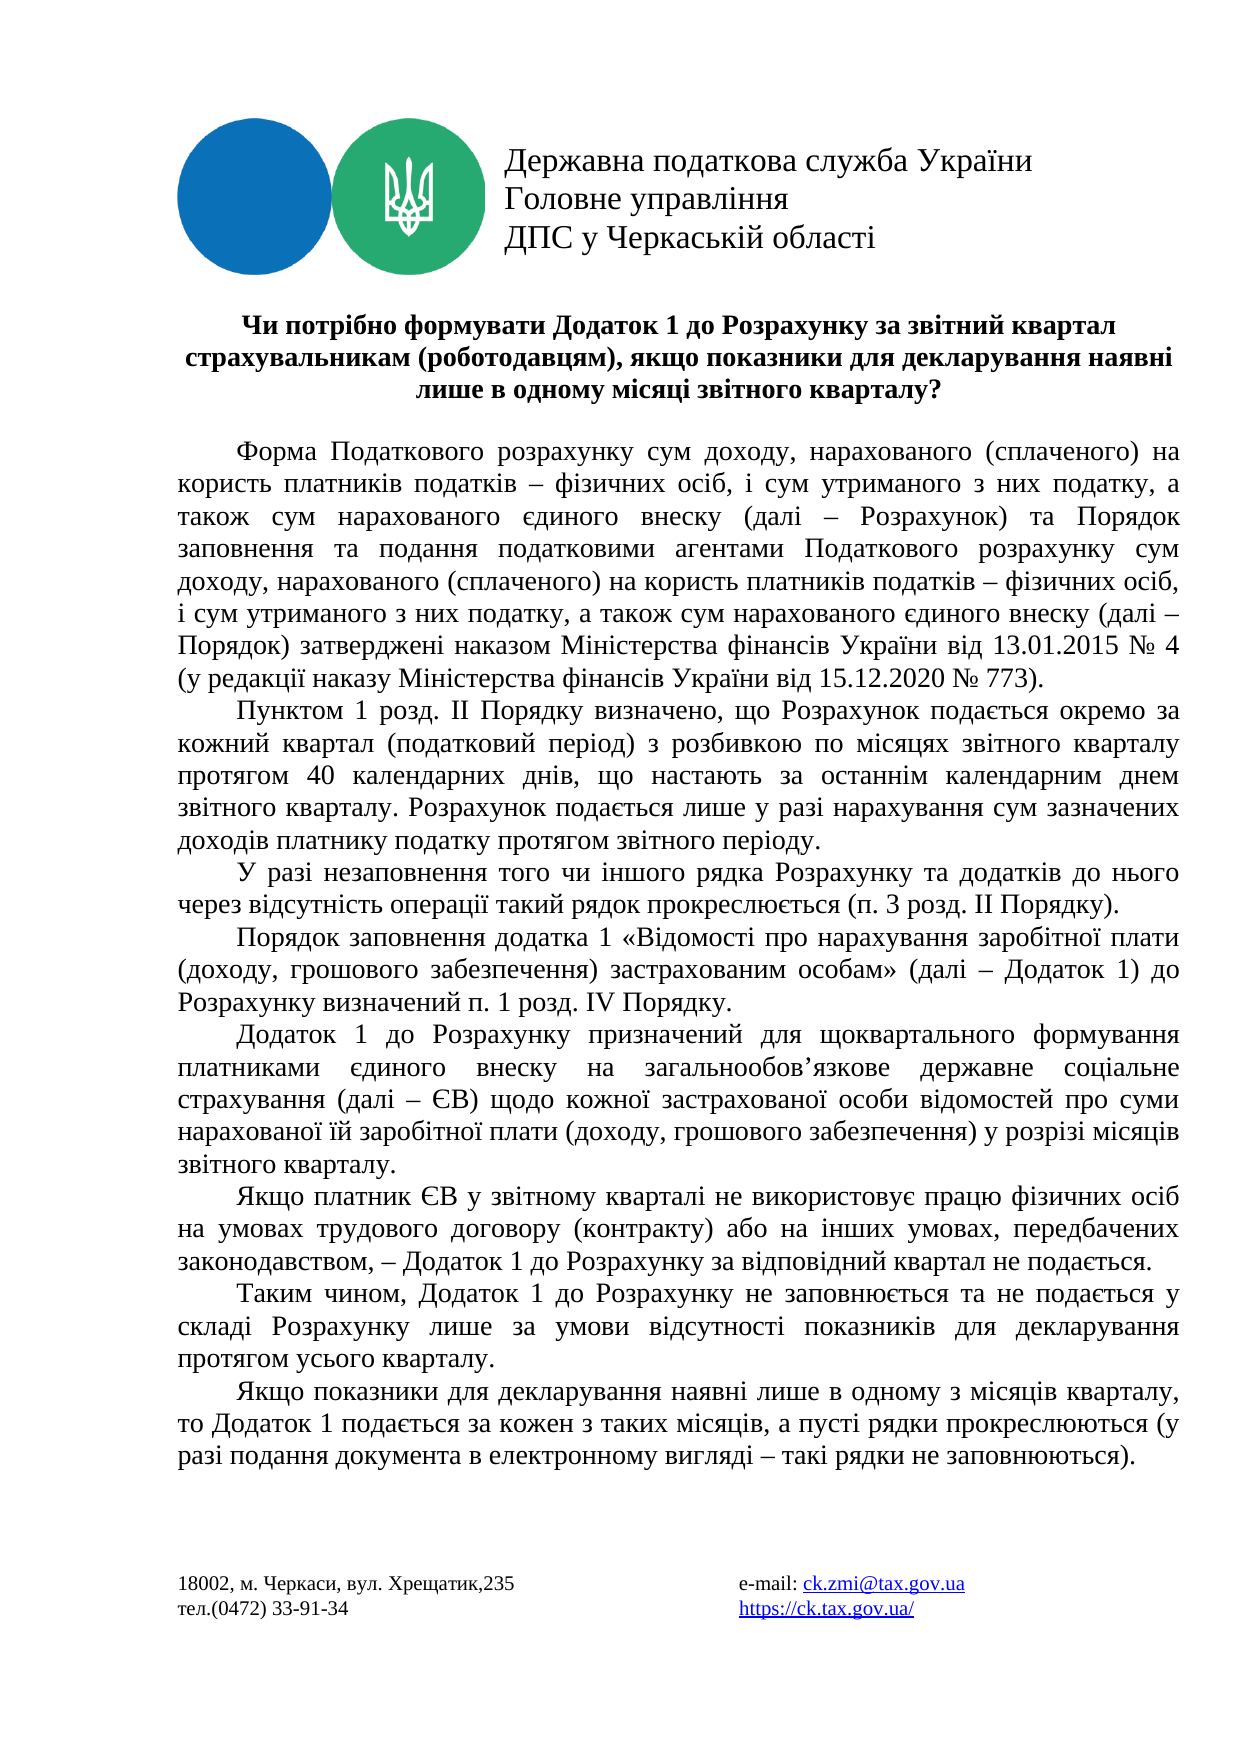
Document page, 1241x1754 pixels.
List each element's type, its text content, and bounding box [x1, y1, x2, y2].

text Якщо показники для декларування наявні лише в одному з місяців кварталу, то Додаток 1 подається за кожен з таких місяців, а пусті рядки прокреслюються (у разі подання документа в електронному вигляді – такі рядки не заповнюються). [177, 1373, 1181, 1471]
text Додаток 1 до Розрахунку призначений для щоквартального формування платниками єдиного внеску на загальнообов’язкове державне соціальне страхування (далі – ЄВ) щодо кожної застрахованої особи відомостей про суми нарахованої їй заробітної плати (доходу, грошового забезпечення) у розрізі місяців звітного кварталу. [177, 1017, 1181, 1179]
text У разі незаповнення того чи іншого рядка Розрахунку та додатків до нього через відсутність операції такий рядок прокреслюється (п. 3 розд. II Порядку). [177, 855, 1181, 920]
text тел.(0472) 33-91-34 https://ck.tax.gov.ua/ [177, 1595, 1181, 1619]
picture [177, 118, 485, 275]
text Пунктом 1 розд. II Порядку визначено, що Розрахунок подається окремо за кожний квартал (податковий період) з розбивкою по місяцях звітного кварталу протягом 40 календарних днів, що настають за останнім календарним днем звітного кварталу. Розрахунок подається лише у разі нарахування сум зазначених доходів платнику податку протягом звітного періоду. [177, 693, 1181, 855]
text 18002, м. Черкаси, вул. Хрещатик,235 e-mail: ck.zmi@tax.gov.ua [177, 1571, 1181, 1595]
text Таким чином, Додаток 1 до Розрахунку не заповнюється та не подається у складі Розрахунку лише за умови відсутності показників для декларування протягом усього кварталу. [177, 1276, 1181, 1373]
text Чи потрібно формувати Додаток 1 до Розрахунку за звітний квартал страхувальникам (роботодавцям), якщо показники для декларування наявні лише в одному місяці звітного кварталу? [177, 308, 1181, 405]
text Форма Податкового розрахунку сум доходу, нарахованого (сплаченого) на користь платників податків – фізичних осіб, і сум утриманого з них податку, а також сум нарахованого єдиного внеску (далі – Розрахунок) та Порядок заповнення та подання податковими агентами Податкового розрахунку сум доходу, нарахованого (сплаченого) на користь платників податків – фізичних осіб, і сум утриманого з них податку, а також сум нарахованого єдиного внеску (далі – Порядок) затверджені наказом Міністерства фінансів України від 13.01.2015 № 4 (у редакції наказу Міністерства фінансів України від 15.12.2020 № 773). [177, 434, 1181, 693]
text Порядок заповнення додатка 1 «Відомості про нарахування заробітної плати (доходу, грошового забезпечення) застрахованим особам» (далі – Додаток 1) до Розрахунку визначений п. 1 розд. IV Порядку. [177, 920, 1181, 1017]
text Якщо платник ЄВ у звітному кварталі не використовує працю фізичних осіб на умовах трудового договору (контракту) або на інших умовах, передбачених законодавством, – Додаток 1 до Розрахунку за відповідний квартал не подається. [177, 1179, 1181, 1276]
